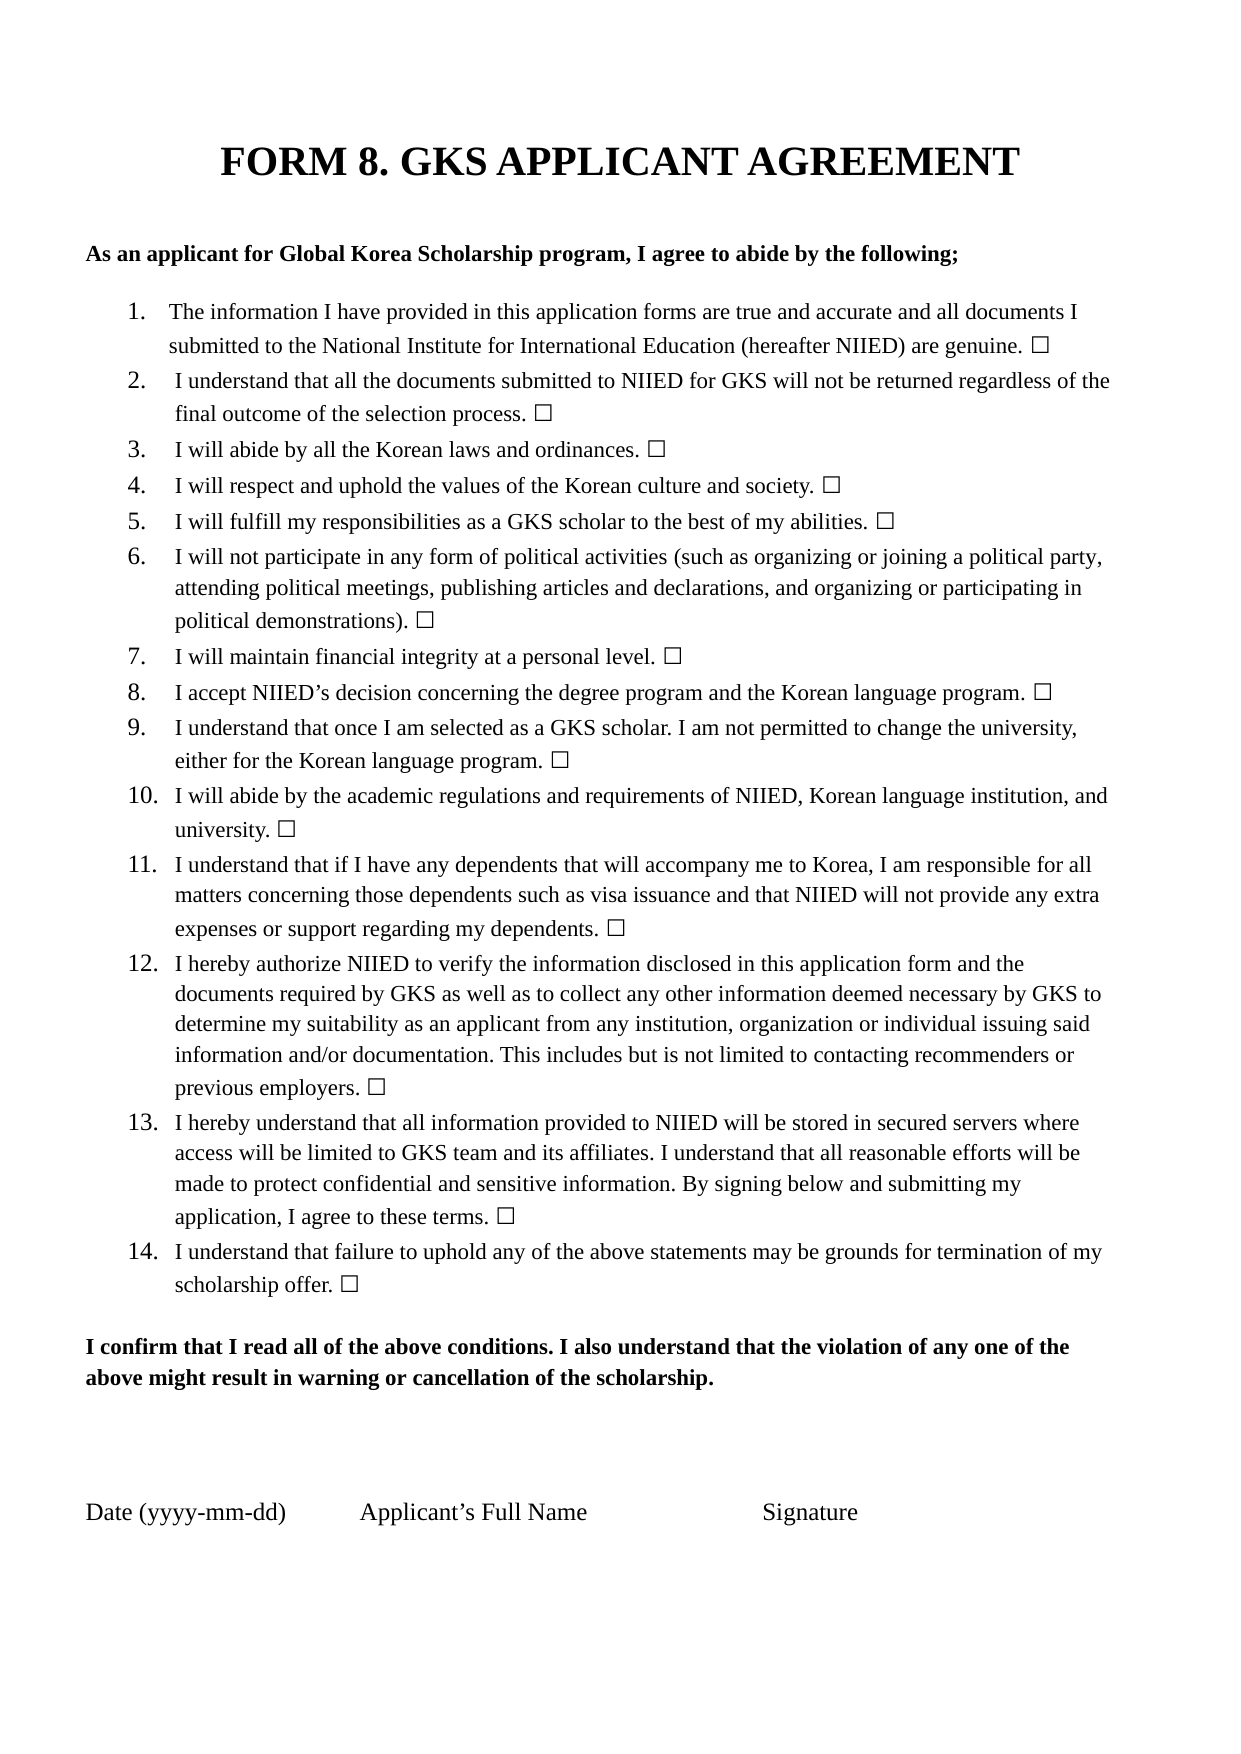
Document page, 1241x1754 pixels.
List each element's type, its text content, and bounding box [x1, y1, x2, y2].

text FORM 8. GKS APPLICANT AGREEMENT [75, 137, 1165, 185]
table_header As an applicant for Global Korea Scholarship program, I agree to abide by the following; The information I have provided in this application forms are true and accurate and all documents I submitted to the National Institute for International Education (hereafter NIIED) are genuine. I understand that all the documents submitted to NIIED for GKS will not be returned regardless of the final outcome of the selection process. I will abide by all the Korean laws and ordinances. I will respect and uphold the values of the Korean culture and society. I will fulfill my responsibilities as a GKS scholar to the best of my abilities. I will not participate in any form of political activities (such as organizing or joining a political party, attending political meetings, publishing articles and declarations, and organizing or participating in political demonstrations). I will maintain financial integrity at a personal level. I accept NIIED’s decision concerning the degree program and the Korean language program. I understand that once I am selected as a GKS scholar. I am not permitted to change the university, either for the Korean language program. I will abide by the academic regulations and requirements of NIIED, Korean language institution, and university. I understand that if I have any dependents that will accompany me to Korea, I am responsible for all matters concerning those dependents such as visa issuance and that NIIED will not provide any extra expenses or support regarding my dependents. I hereby authorize NIIED to verify the information disclosed in this application form and the documents required by GKS as well as to collect any other information deemed necessary by GKS to determine my suitability as an applicant from any institution, organization or individual issuing said information and/or documentation. This includes but is not limited to contacting recommenders or previous employers. I hereby understand that all information provided to NIIED will be stored in secured servers where access will be limited to GKS team and its affiliates. I understand that all reasonable efforts will be made to protect confidential and sensitive information. By signing below and submitting my application, I agree to these terms. I understand that failure to uphold any of the above statements may be grounds for termination of my scholarship offer. I confirm that I read all of the above conditions. I also understand that the violation of any one of the above might result in warning or cancellation of the scholarship. Date (yyyy-mm-dd) Applicant’s Full Name Signature [75, 209, 1138, 1547]
